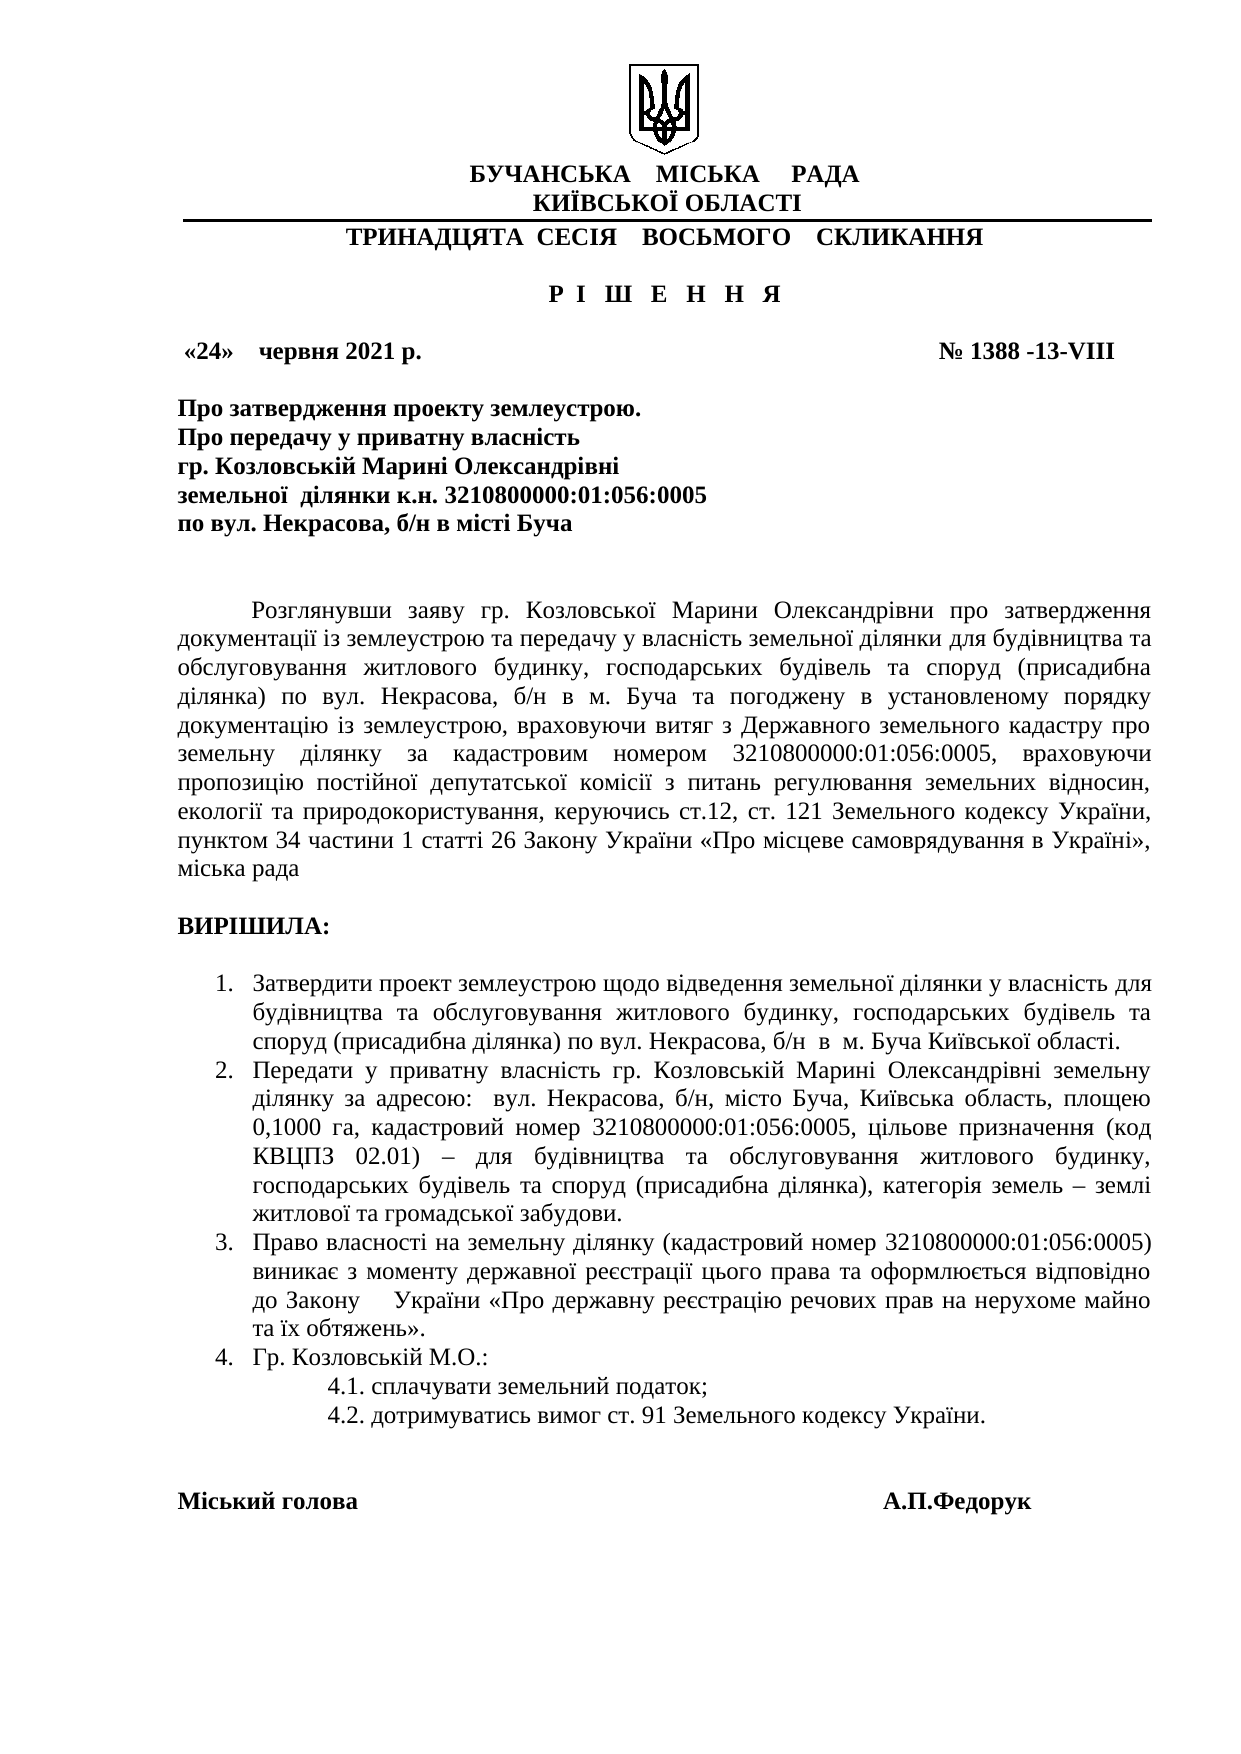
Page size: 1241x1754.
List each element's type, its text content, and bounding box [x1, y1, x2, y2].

list Право власності на земельну ділянку (кадастровий номер 3210800000:01:056:0005) виникає з моменту державної реєстрації цього права та оформлюється відповідно до Закону України «Про державну реєстрацію речових прав на нерухоме майно та їх обтяжень». [215, 1227, 1152, 1342]
list 4.2. дотримуватись вимог ст. 91 Земельного кодексу України. [327, 1400, 1152, 1428]
list Затвердити проект землеустрою щодо відведення земельної ділянки у власність для будівництва та обслуговування житлового будинку, господарських будівель та споруд (присадибна ділянка) по вул. Некрасова, б/н в м. Буча Київської області. [215, 968, 1152, 1055]
text Р І Ш Е Н Н Я [177, 279, 1152, 308]
text ТРИНАДЦЯТА СЕСІЯ ВОСЬМОГО СКЛИКАННЯ [177, 222, 1152, 251]
text земельної ділянки к.н. 3210800000:01:056:0005 [177, 480, 1152, 508]
text КИЇВСЬКОЇ ОБЛАСТІ [183, 188, 1152, 219]
list Гр. Козловській М.О.: [215, 1342, 1152, 1371]
text БУЧАНСЬКА МІСЬКА РАДА [177, 159, 1152, 188]
text Розглянувши заяву гр. Козловської Марини Олександрівни про затвердження документації із землеустрою та передачу у власність земельної ділянки для будівництва та обслуговування житлового будинку, господарських будівель та споруд (присадибна ділянка) по вул. Некрасова, б/н в м. Буча та погоджену в установленому порядку документацію із землеустрою, враховуючи витяг з Державного земельного кадастру про земельну ділянку за кадастровим номером 3210800000:01:056:0005, враховуючи пропозицію постійної депутатської комісії з питань регулювання земельних відносин, екології та природокористування, керуючись ст.12, ст. 121 Земельного кодексу України, пунктом 34 частини 1 статті 26 Закону України «Про місцеве самоврядування в Україні», міська рада [177, 595, 1152, 882]
text «24» червня 2021 р. № 1388 -13-VIIІ [177, 336, 1152, 365]
text ВИРІШИЛА: [177, 911, 1152, 940]
text Міський голова А.П.Федорук [177, 1486, 1152, 1515]
list 4.1. сплачувати земельний податок; [327, 1371, 1152, 1400]
text по вул. Некрасова, б/н в місті Буча [177, 508, 1152, 537]
text Про передачу у приватну власність [177, 422, 1152, 451]
text Про затвердження проекту землеустрою. [177, 393, 1152, 422]
list Передати у приватну власність гр. Козловській Марині Олександрівні земельну ділянку за адресою: вул. Некрасова, б/н, місто Буча, Київська область, площею 0,1000 га, кадастровий номер 3210800000:01:056:0005, цільове призначення (код КВЦПЗ 02.01) – для будівництва та обслуговування житлового будинку, господарських будівель та споруд (присадибна ділянка), категорія земель – землі житлової та громадської забудови. [215, 1055, 1152, 1227]
text гр. Козловській Марині Олександрівні [177, 451, 1152, 480]
